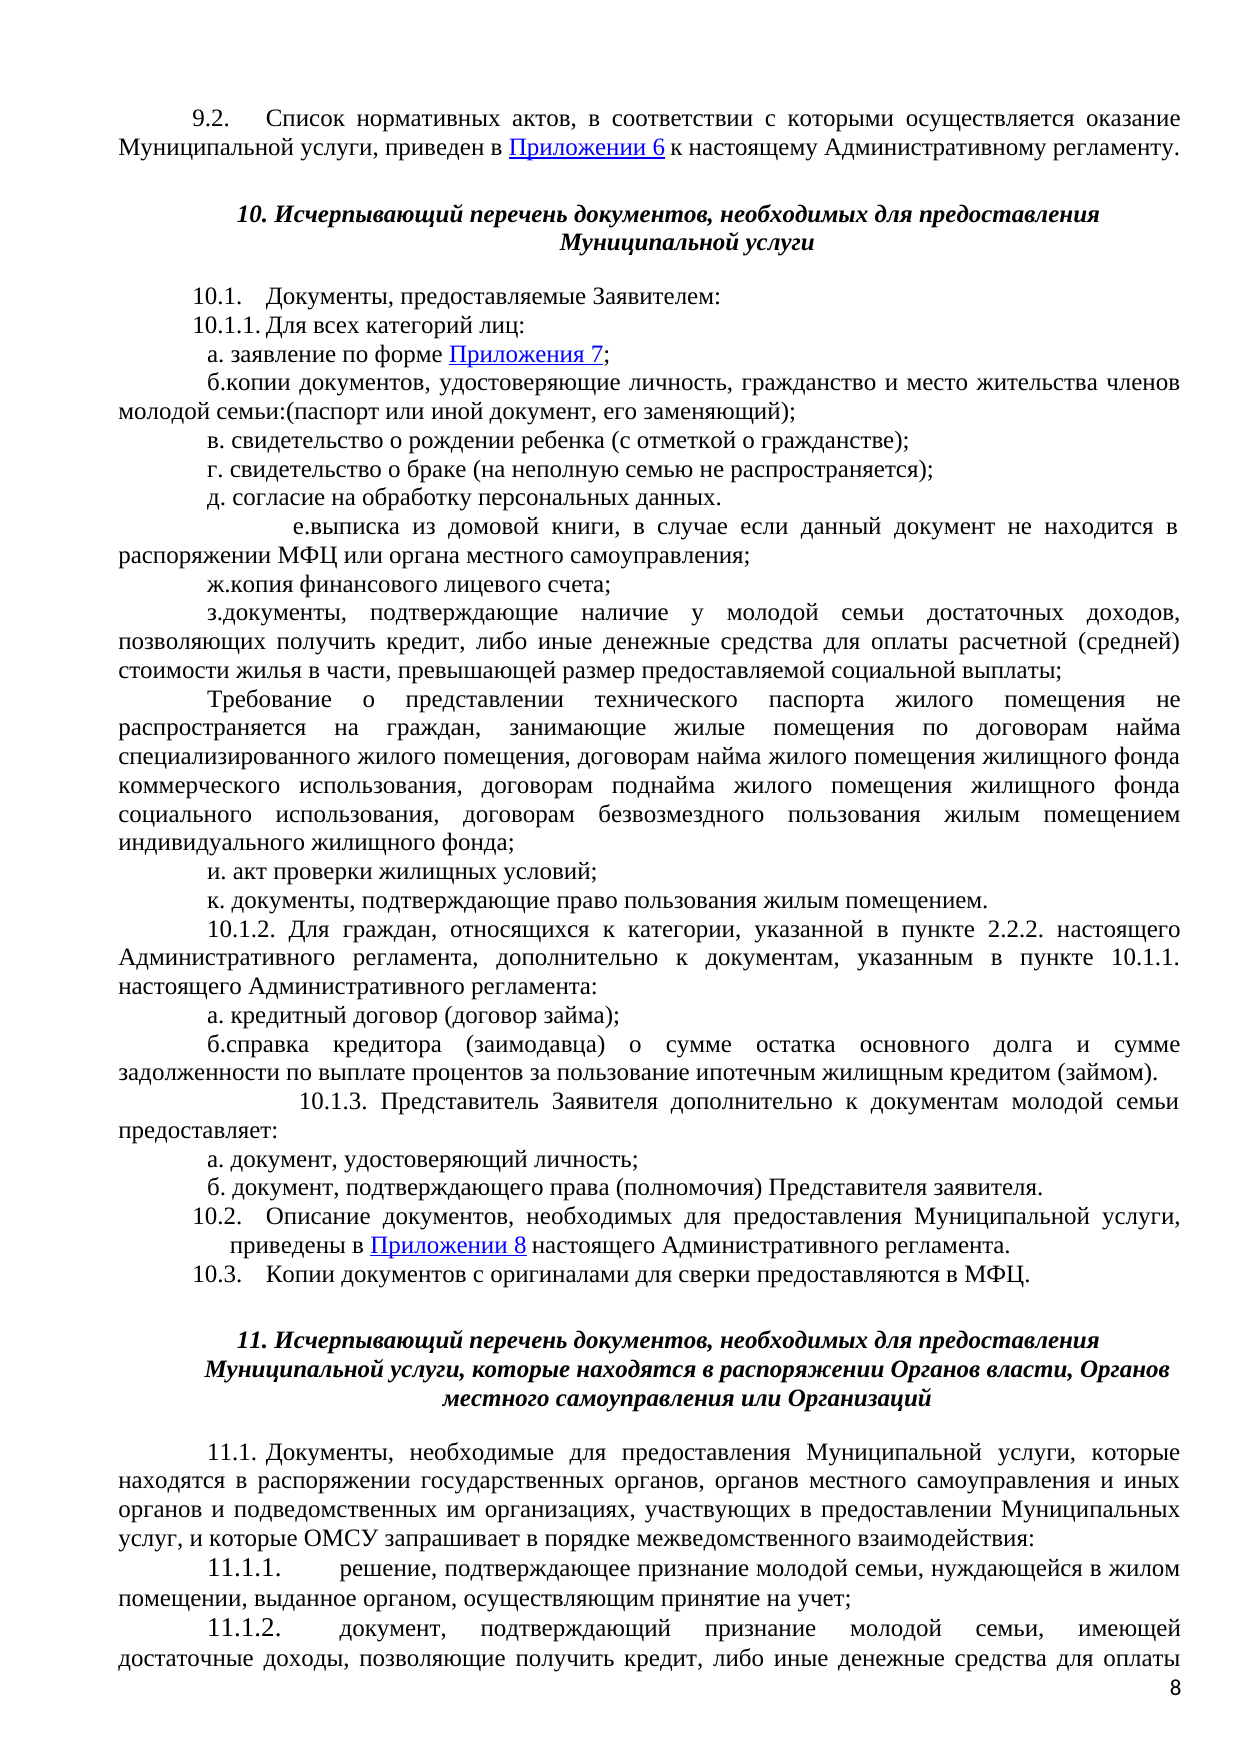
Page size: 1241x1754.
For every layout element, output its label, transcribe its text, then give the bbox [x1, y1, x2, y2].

list в. свидетельство о рождении ребенка (с отметкой о гражданстве); [118, 425, 1181, 454]
list Описание документов, необходимых для предоставления Муниципальной услуги, приведены в Приложении 8 настоящего Административного регламента. [192, 1201, 1181, 1259]
list Список нормативных актов, в соответствии с которыми осуществляется оказание Муниципальной услуги, приведен в Приложении 6 к настоящему Административному регламенту. [118, 103, 1181, 161]
text 10.1.2. Для граждан, относящихся к категории, указанной в пункте 2.2.2. настоящего Административного регламента, дополнительно к документам, указанным в пункте 10.1.1. настоящего Административного регламента: [118, 914, 1181, 1000]
list б.копии документов, удостоверяющие личность, гражданство и место жительства членов молодой семьи:(паспорт или иной документ, его заменяющий); [118, 367, 1181, 425]
text б.справка кредитора (заимодавца) о сумме остатка основного долга и сумме задолженности по выплате процентов за пользование ипотечным жилищным кредитом (займом). [118, 1029, 1181, 1086]
list Документы, предоставляемые Заявителем: [118, 281, 1181, 310]
list Исчерпывающий перечень документов, необходимых для предоставления Муниципальной услуги [156, 199, 1181, 256]
text 10.1.3. Представитель Заявителя дополнительно к документам молодой семьи предоставляет: [118, 1086, 1181, 1144]
list ж.копия финансового лицевого счета; [118, 569, 1181, 597]
list а. документ, удостоверяющий личность; [118, 1144, 1181, 1172]
text к. документы, подтверждающие право пользования жилым помещением. [118, 885, 1181, 914]
list б. документ, подтверждающего права (полномочия) Представителя заявителя. [118, 1172, 1181, 1201]
list Документы, необходимые для предоставления Муниципальной услуги, которые находятся в распоряжении государственных органов, органов местного самоуправления и иных органов и подведомственных им организациях, участвующих в предоставлении Муниципальных услуг, и которые ОМСУ запрашивает в порядке межведомственного взаимодействия: [118, 1437, 1181, 1552]
list решение, подтверждающее признание молодой семьи, нуждающейся в жилом помещении, выданное органом, осуществляющим принятие на учет; [118, 1552, 1181, 1611]
list Исчерпывающий перечень документов, необходимых для предоставления Муниципальной услуги, которые находятся в распоряжении Органов власти, Органов местного самоуправления или Организаций [156, 1325, 1181, 1412]
text а. кредитный договор (договор займа); [118, 1000, 1181, 1029]
list д. согласие на обработку персональных данных. [118, 482, 1181, 511]
list Для всех категорий лиц: [118, 310, 1181, 339]
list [118, 1611, 1181, 1671]
list г. свидетельство о браке (на неполную семью не распространяется); [118, 454, 1181, 482]
list Копии документов с оригиналами для сверки предоставляются в МФЦ. [118, 1259, 1181, 1288]
text з.документы, подтверждающие наличие у молодой семьи достаточных доходов, позволяющих получить кредит, либо иные денежные средства для оплаты расчетной (средней) стоимости жилья в части, превышающей размер предоставляемой социальной выплаты; [118, 597, 1181, 684]
list а. заявление по форме Приложения 7; [118, 339, 1181, 367]
text Требование о представлении технического паспорта жилого помещения не распространяется на граждан, занимающие жилые помещения по договорам найма специализированного жилого помещения, договорам найма жилого помещения жилищного фонда коммерческого использования, договорам поднайма жилого помещения жилищного фонда социального использования, договорам безвозмездного пользования жилым помещением индивидуального жилищного фонда; [118, 684, 1181, 856]
text и. акт проверки жилищных условий; [118, 856, 1181, 885]
list е.выписка из домовой книги, в случае если данный документ не находится в распоряжении МФЦ или органа местного самоуправления; [118, 511, 1181, 569]
